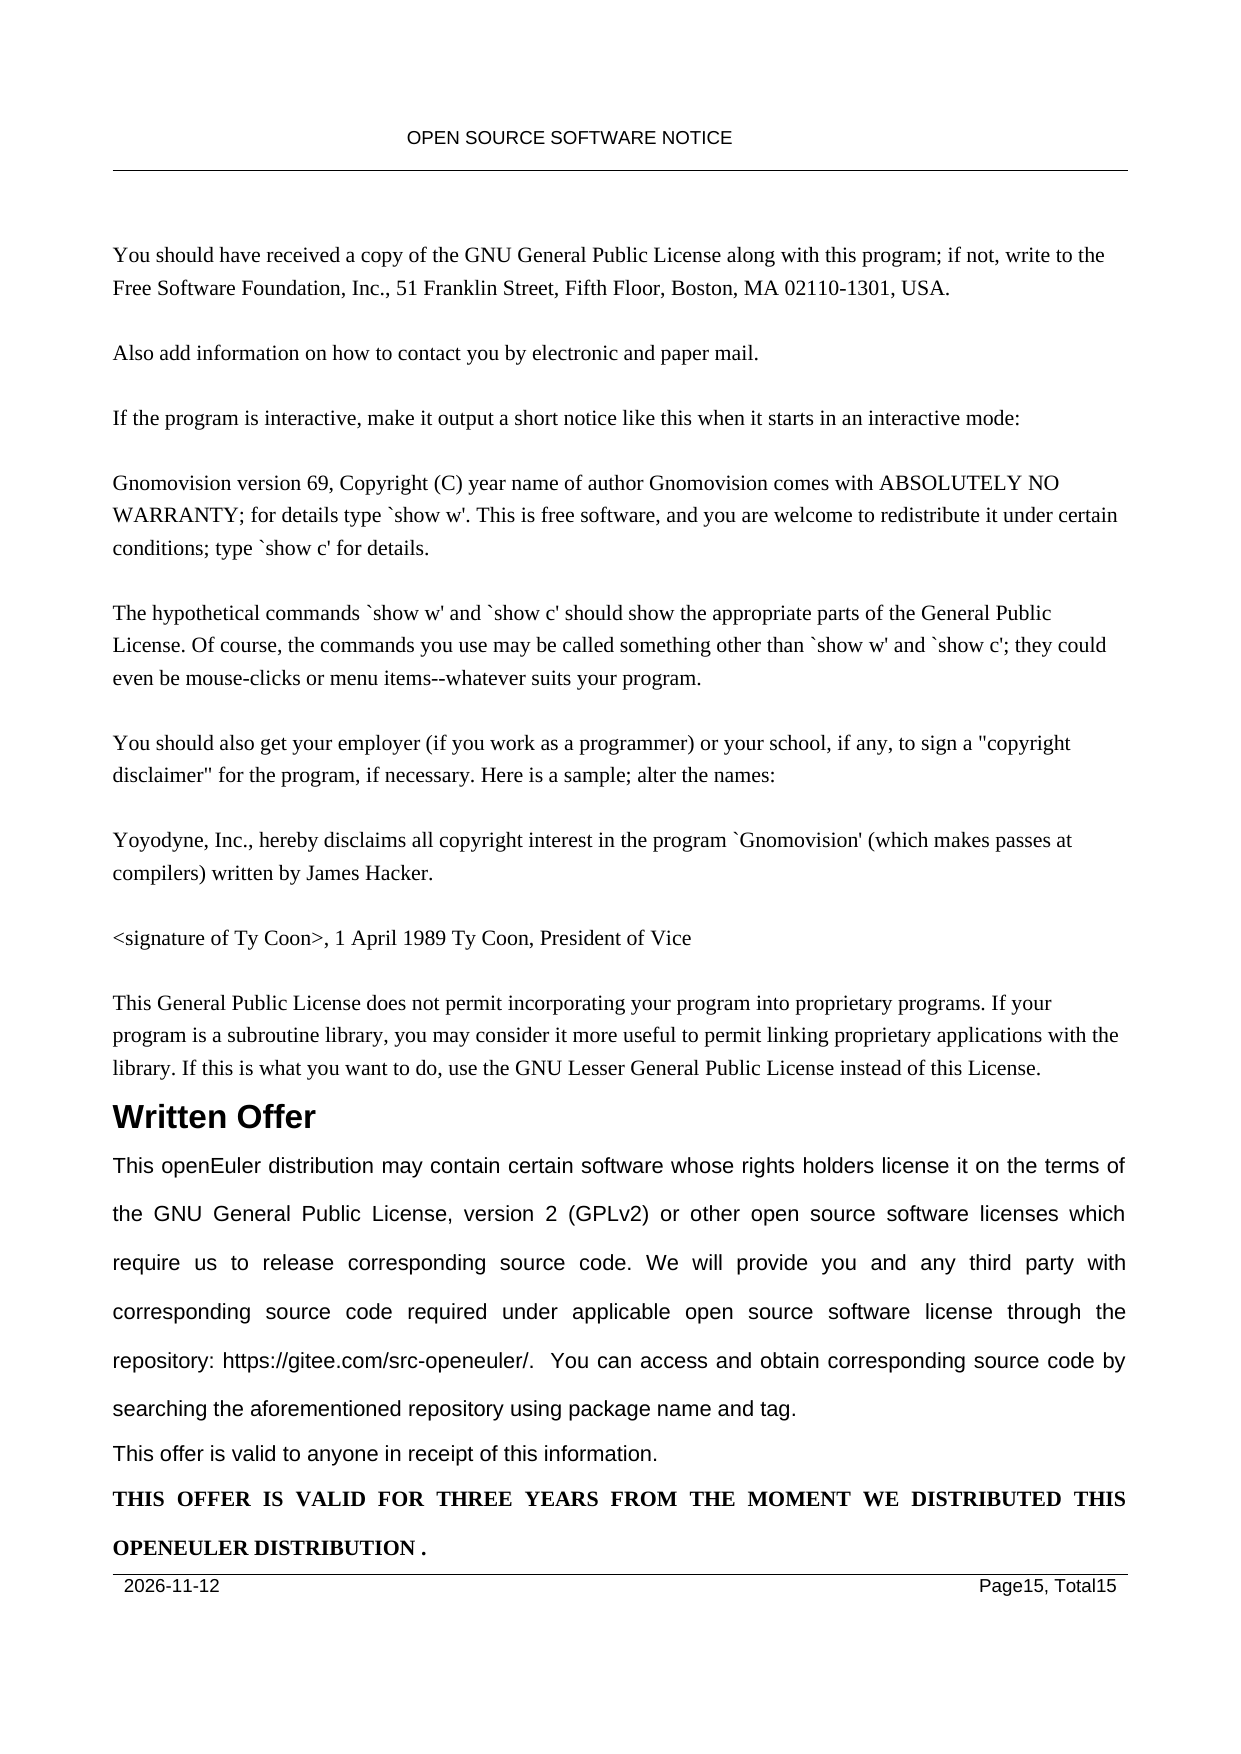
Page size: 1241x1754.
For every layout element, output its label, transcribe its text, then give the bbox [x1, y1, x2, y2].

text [112, 206, 1128, 1084]
text Written Offer [112, 1084, 1128, 1149]
text THIS OFFER IS VALID FOR THREE YEARS FROM THE MOMENT WE DISTRIBUTED THIS OPENEULER DISTRIBUTION . [112, 1483, 1128, 1564]
text This openEuler distribution may contain certain software whose rights holders license it on the terms of the GNU General Public License, version 2 (GPLv2) or other open source software licenses which require us to release corresponding source code. We will provide you and any third party with corresponding source code required under applicable open source software license through the repository: https://gitee.com/src-openeuler/. You can access and obtain corresponding source code by searching the aforementioned repository using package name and tag. [112, 1149, 1128, 1425]
text This offer is valid to anyone in receipt of this information. [112, 1438, 1128, 1470]
